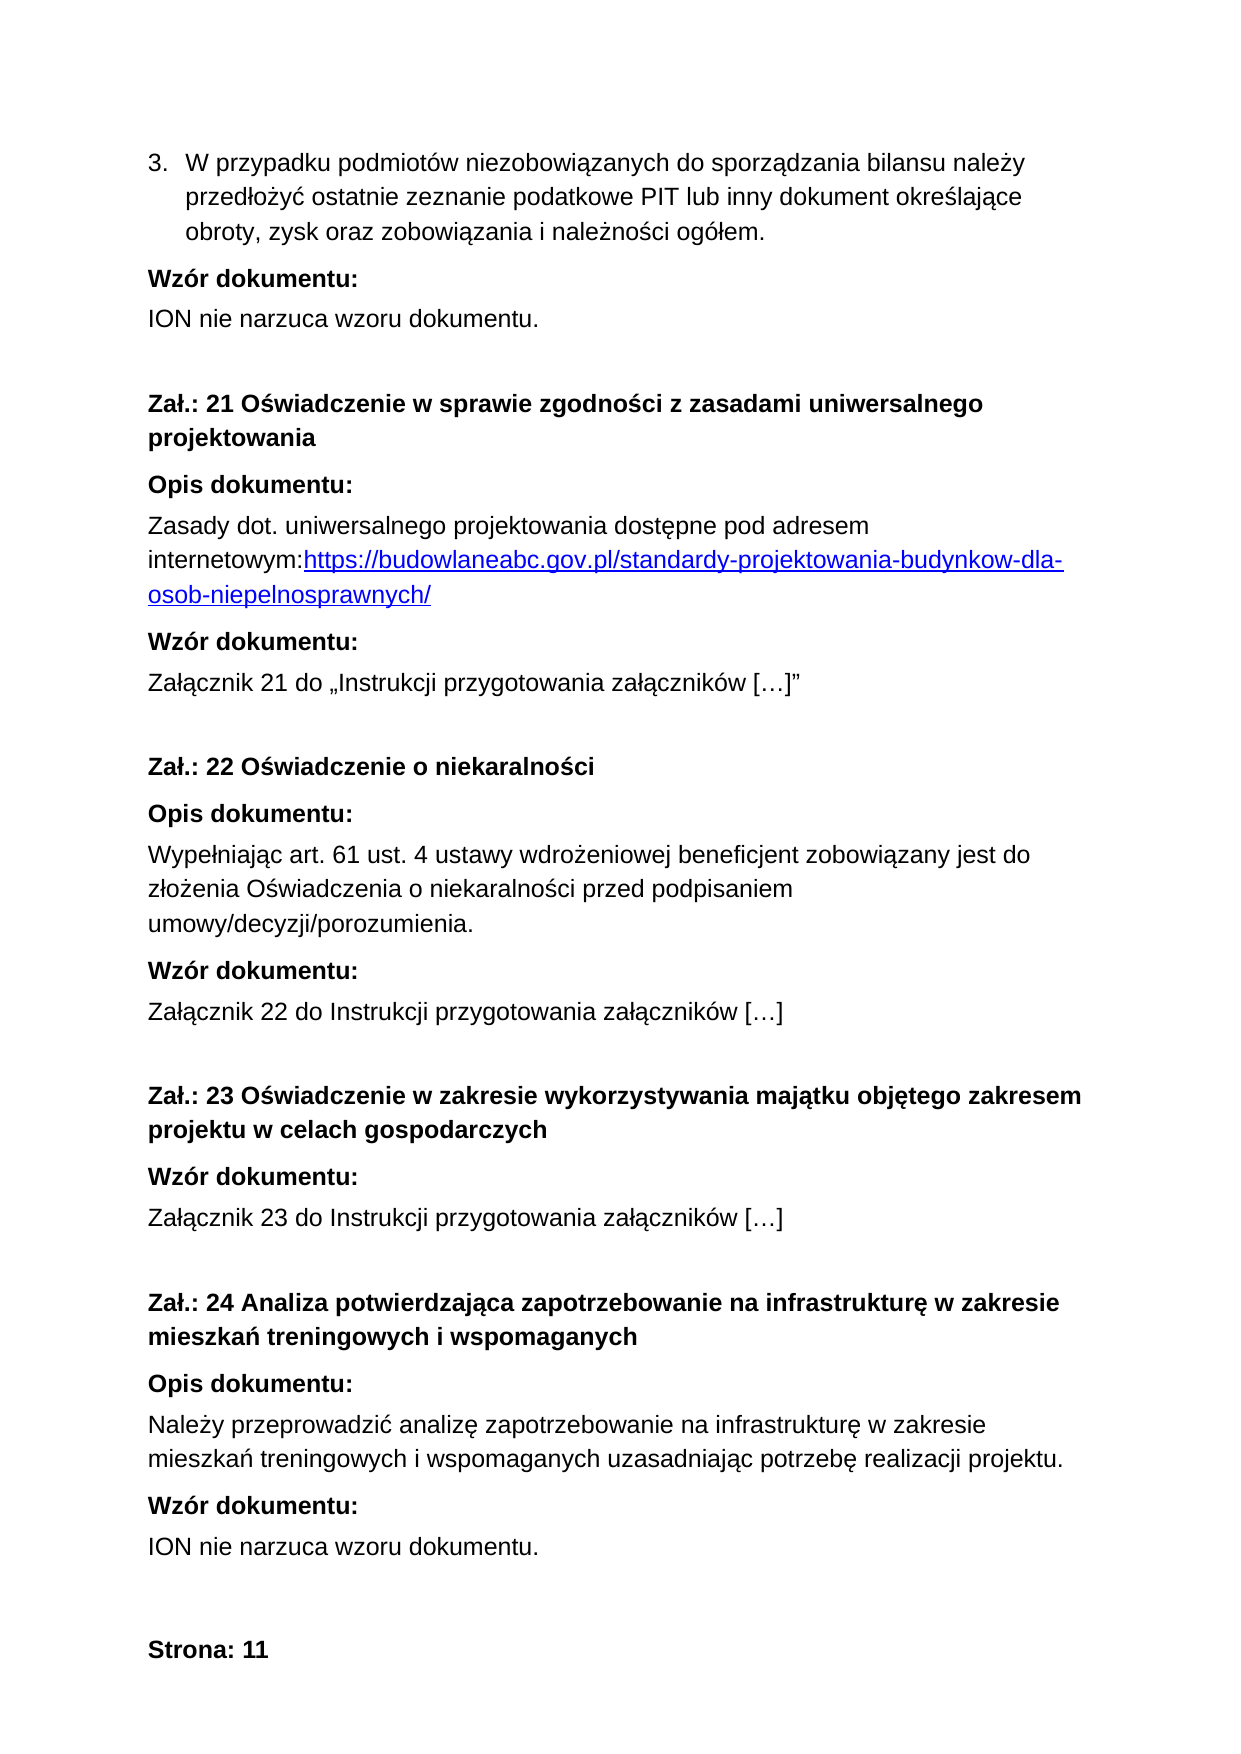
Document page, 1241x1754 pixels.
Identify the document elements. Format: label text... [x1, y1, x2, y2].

text Zał.: 22 Oświadczenie o niekaralności [148, 752, 1093, 781]
text Zał.: 23 Oświadczenie w zakresie wykorzystywania majątku objętego zakresem projektu w celach gospodarczych [148, 1081, 1093, 1144]
text ION nie narzuca wzoru dokumentu. [148, 1532, 1093, 1561]
text Załącznik 23 do Instrukcji przygotowania załączników […] [148, 1203, 1093, 1232]
text Opis dokumentu: [148, 1369, 1093, 1398]
text Zał.: 21 Oświadczenie w sprawie zgodności z zasadami uniwersalnego projektowania [148, 389, 1093, 452]
text Wzór dokumentu: [148, 627, 1093, 656]
text ION nie narzuca wzoru dokumentu. [148, 304, 1093, 333]
text Należy przeprowadzić analizę zapotrzebowanie na infrastrukturę w zakresie mieszkań treningowych i wspomaganych uzasadniając potrzebę realizacji projektu. [148, 1410, 1093, 1473]
text Wzór dokumentu: [148, 956, 1093, 984]
text Wzór dokumentu: [148, 1162, 1093, 1191]
list W przypadku podmiotów niezobowiązanych do sporządzania bilansu należy przedłożyć ostatnie zeznanie podatkowe PIT lub inny dokument określające obroty, zysk oraz zobowiązania i należności ogółem. [148, 148, 1093, 245]
text Wypełniając art. 61 ust. 4 ustawy wdrożeniowej beneficjent zobowiązany jest do złożenia Oświadczenia o niekaralności przed podpisaniem umowy/decyzji/porozumienia. [148, 840, 1093, 937]
text Opis dokumentu: [148, 470, 1093, 499]
text Wzór dokumentu: [148, 1491, 1093, 1520]
text Wzór dokumentu: [148, 263, 1093, 292]
text Załącznik 21 do „Instrukcji przygotowania załączników […]” [148, 668, 1093, 696]
text Opis dokumentu: [148, 799, 1093, 828]
text Zasady dot. uniwersalnego projektowania dostępne pod adresem internetowym:https://budowlaneabc.gov.pl/standardy-projektowania-budynkow-dla-osob-niepelnosprawnych/ [148, 511, 1093, 609]
text Zał.: 24 Analiza potwierdzająca zapotrzebowanie na infrastrukturę w zakresie mieszkań treningowych i wspomaganych [148, 1288, 1093, 1351]
text Załącznik 22 do Instrukcji przygotowania załączników […] [148, 996, 1093, 1025]
